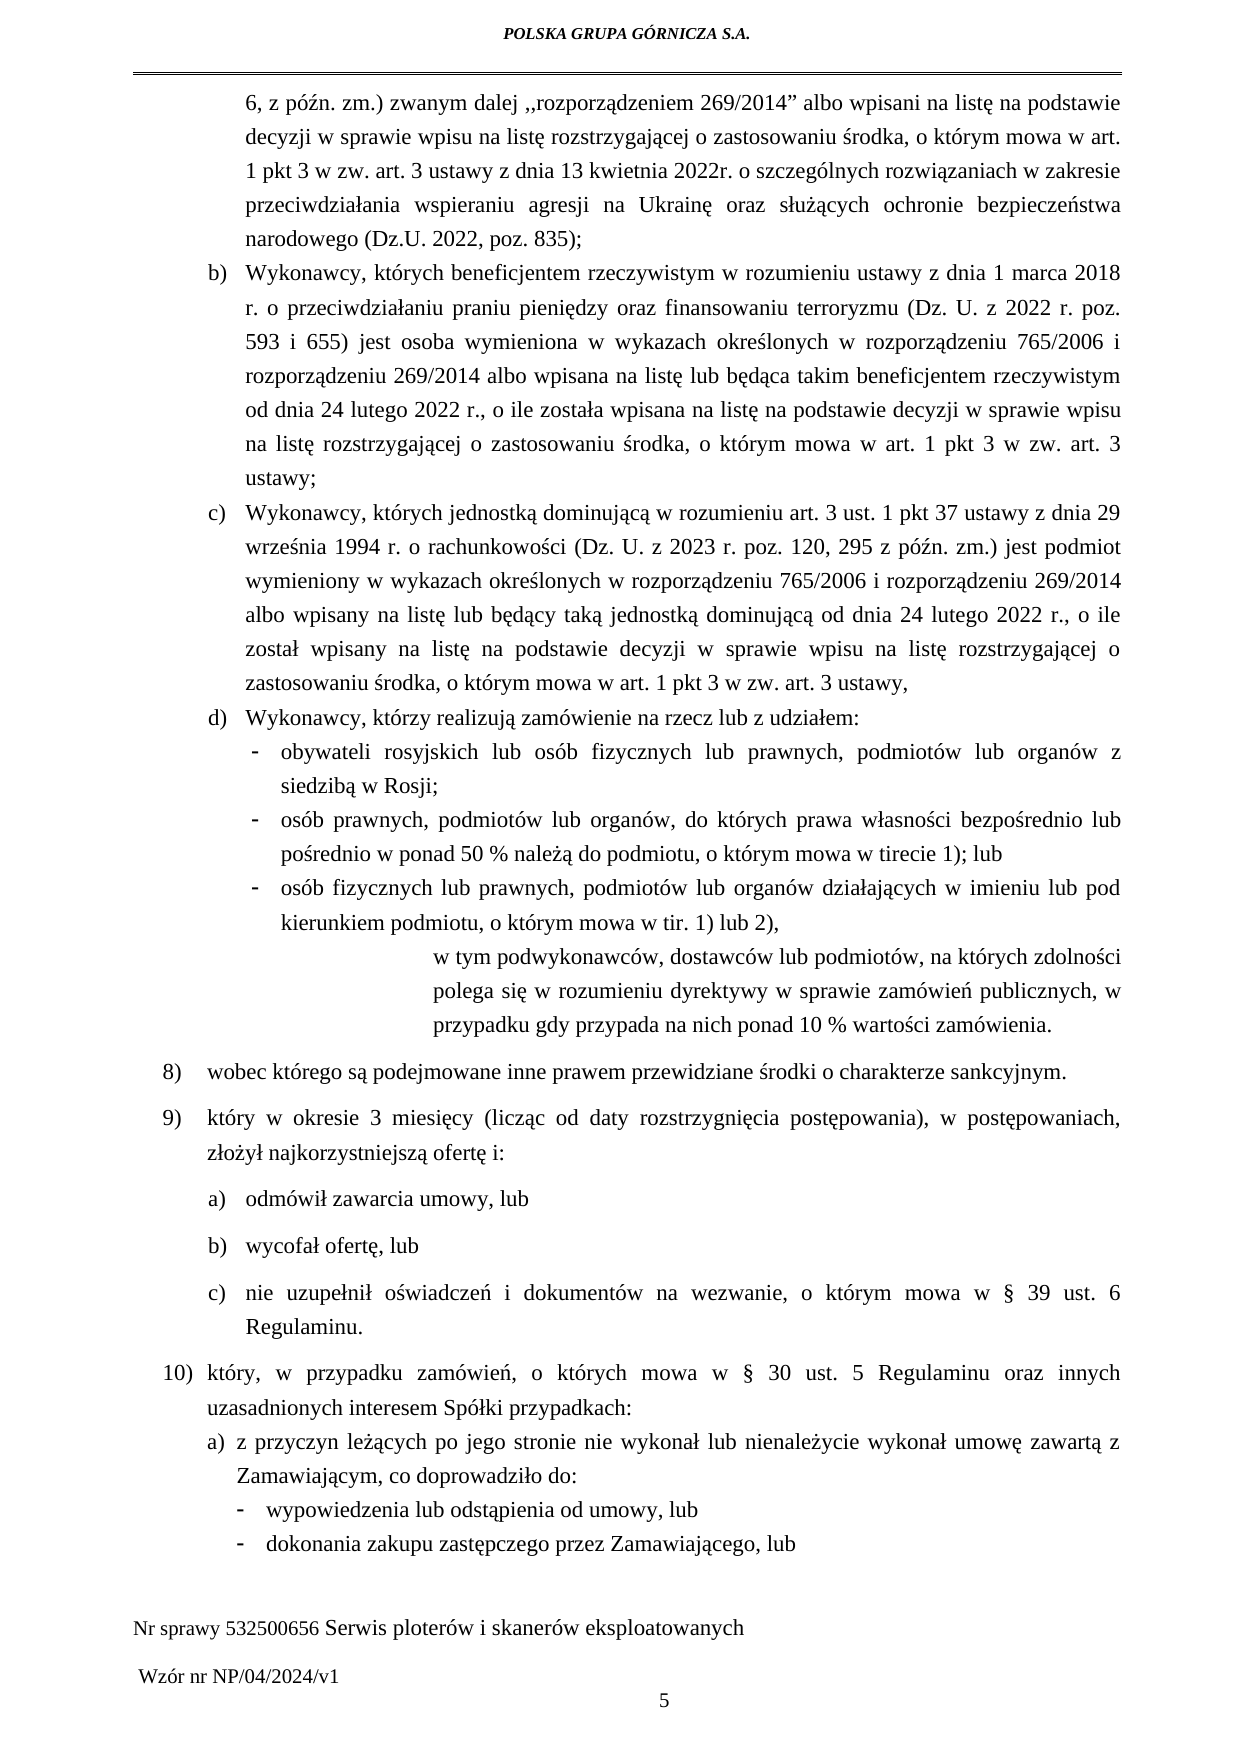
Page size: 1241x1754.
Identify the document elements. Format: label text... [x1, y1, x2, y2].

list który w okresie 3 miesięcy (licząc od daty rozstrzygnięcia postępowania), w postępowaniach, złożył najkorzystniejszą ofertę i: [162, 1104, 1122, 1165]
list Wykonawcy, których jednostką dominującą w rozumieniu art. 3 ust. 1 pkt 37 ustawy z dnia 29 września 1994 r. o rachunkowości (Dz. U. z 2023 r. poz. 120, 295 z późn. zm.) jest podmiot wymieniony w wykazach określonych w rozporządzeniu 765/2006 i rozporządzeniu 269/2014 albo wpisany na listę lub będący taką jednostką dominującą od dnia 24 lutego 2022 r., o ile został wpisany na listę na podstawie decyzji w sprawie wpisu na listę rozstrzygającej o zastosowaniu środka, o którym mowa w art. 1 pkt 3 w zw. art. 3 ustawy, [208, 499, 1122, 696]
list dokonania zakupu zastępczego przez Zamawiającego, lub [236, 1530, 1122, 1557]
list w tym podwykonawców, dostawców lub podmiotów, na których zdolności polega się w rozumieniu dyrektywy w sprawie zamówień publicznych, w przypadku gdy przypada na nich ponad 10 % wartości zamówienia. [395, 943, 1122, 1037]
list obywateli rosyjskich lub osób fizycznych lub prawnych, podmiotów lub organów z siedzibą w Rosji; [251, 738, 1122, 798]
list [208, 89, 1122, 252]
list osób prawnych, podmiotów lub organów, do których prawa własności bezpośrednio lub pośrednio w ponad 50 % należą do podmiotu, o którym mowa w tirecie 1); lub [251, 806, 1122, 867]
list który, w przypadku zamówień, o których mowa w § 30 ust. 5 Regulaminu oraz innych uzasadnionych interesem Spółki przypadkach: [162, 1359, 1122, 1420]
list z przyczyn leżących po jego stronie nie wykonał lub nienależycie wykonał umowę zawartą z Zamawiającym, co doprowadziło do: [207, 1428, 1122, 1488]
list Wykonawcy, którzy realizują zamówienie na rzecz lub z udziałem: [208, 704, 1122, 730]
list wycofał ofertę, lub [208, 1232, 1122, 1258]
list odmówił zawarcia umowy, lub [208, 1185, 1122, 1212]
list osób fizycznych lub prawnych, podmiotów lub organów działających w imieniu lub pod kierunkiem podmiotu, o którym mowa w tir. 1) lub 2), [251, 874, 1122, 935]
list wobec którego są podejmowane inne prawem przewidziane środki o charakterze sankcyjnym. [162, 1058, 1122, 1084]
list wypowiedzenia lub odstąpienia od umowy, lub [236, 1496, 1122, 1522]
list Wykonawcy, których beneficjentem rzeczywistym w rozumieniu ustawy z dnia 1 marca 2018 r. o przeciwdziałaniu praniu pieniędzy oraz finansowaniu terroryzmu (Dz. U. z 2022 r. poz. 593 i 655) jest osoba wymieniona w wykazach określonych w rozporządzeniu 765/2006 i rozporządzeniu 269/2014 albo wpisana na listę lub będąca takim beneficjentem rzeczywistym od dnia 24 lutego 2022 r., o ile została wpisana na listę na podstawie decyzji w sprawie wpisu na listę rozstrzygającej o zastosowaniu środka, o którym mowa w art. 1 pkt 3 w zw. art. 3 ustawy; [208, 259, 1122, 491]
list nie uzupełnił oświadczeń i dokumentów na wezwanie, o którym mowa w § 39 ust. 6 Regulaminu. [208, 1279, 1122, 1339]
